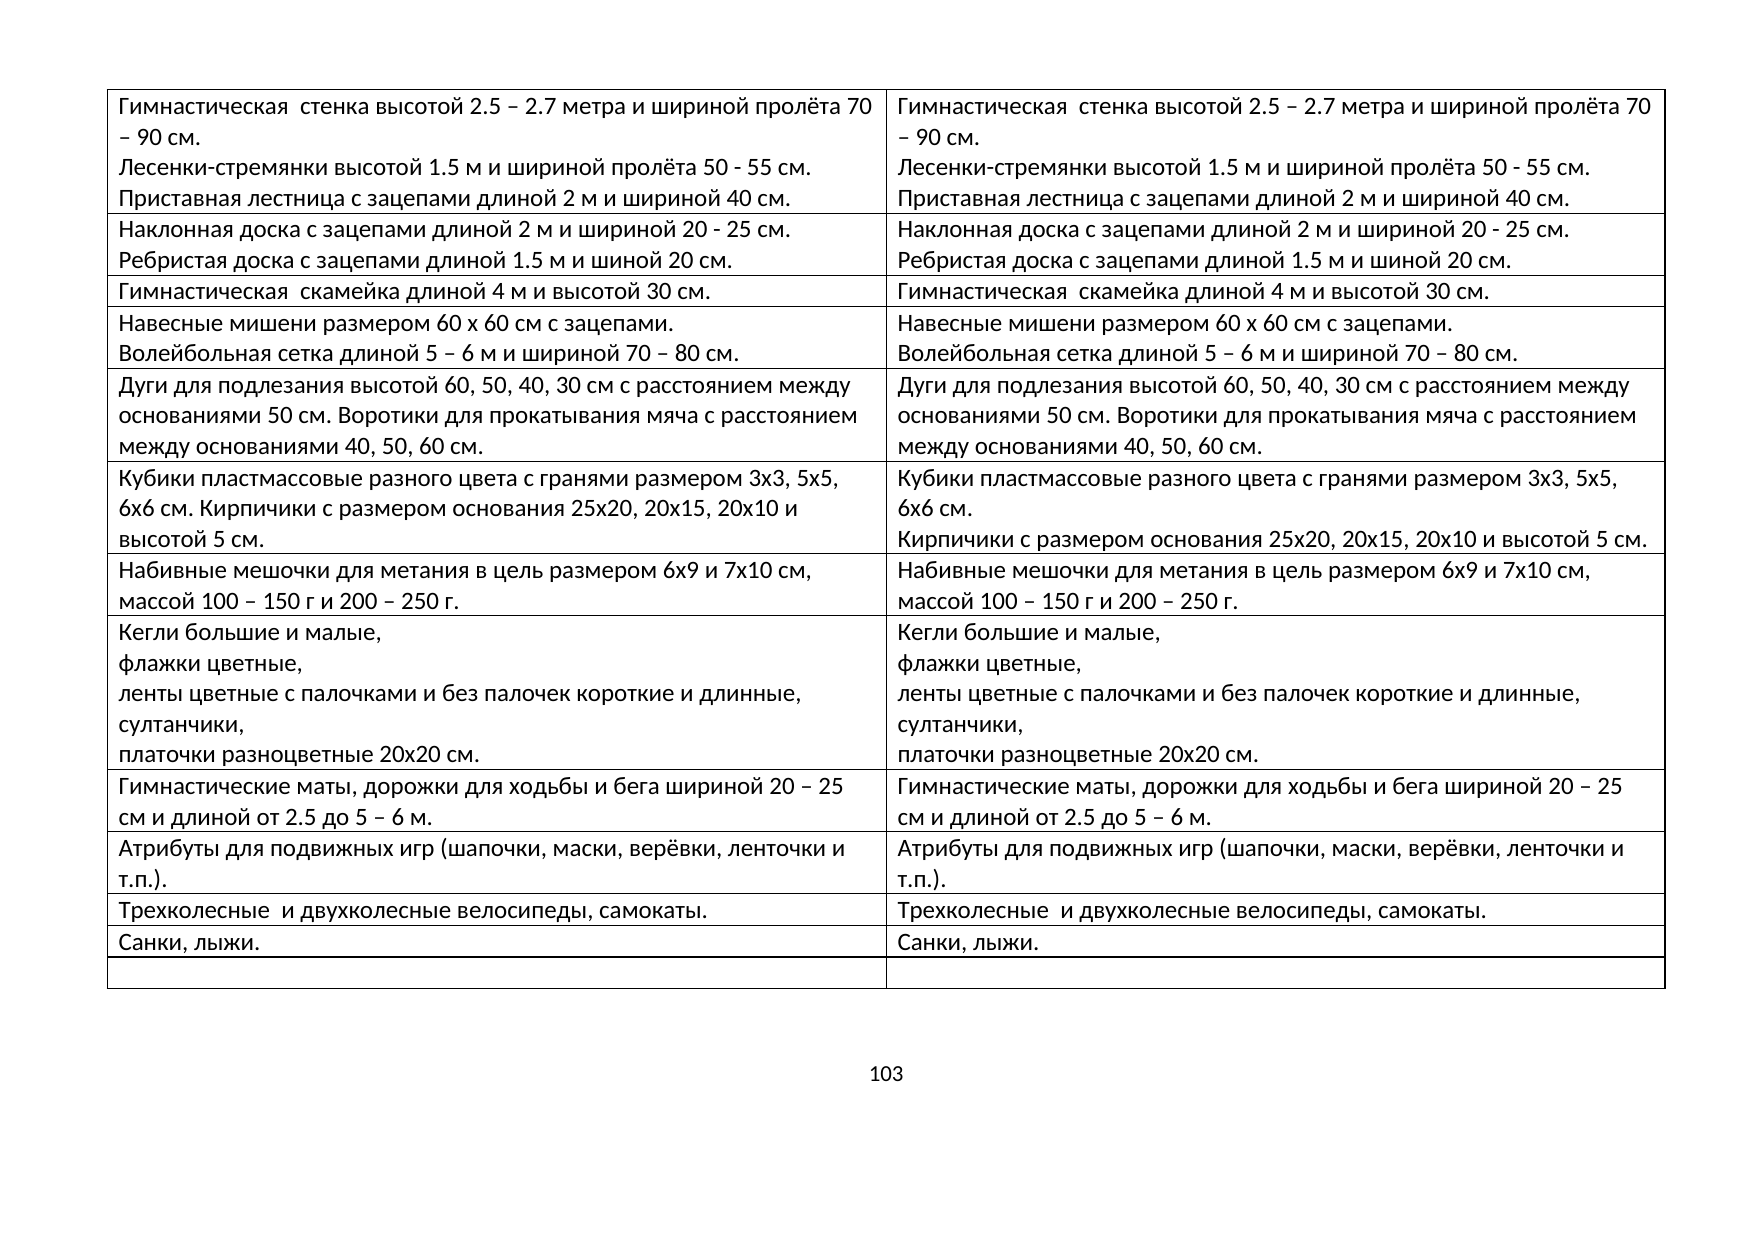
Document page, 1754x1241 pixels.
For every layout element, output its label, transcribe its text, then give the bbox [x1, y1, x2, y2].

table_cell Трехколесные и двухколесные велосипеды, самокаты. [887, 894, 1664, 925]
table_cell Санки, лыжи. [887, 926, 1664, 956]
table_cell Гимнастическая скамейка длиной 4 м и высотой 30 см. [108, 276, 886, 306]
table_cell Гимнастические маты, дорожки для ходьбы и бега шириной 20 – 25 см и длиной от 2.5 до 5 – 6 м. [108, 770, 886, 831]
table_cell Кубики пластмассовые разного цвета с гранями размером 3х3, 5х5, 6х6 см. Кирпичики с размером основания 25х20, 20х15, 20х10 и высотой 5 см. [887, 462, 1664, 553]
table_cell Навесные мишени размером 60 х 60 см с зацепами. Волейбольная сетка длиной 5 – 6 м и шириной 70 – 80 см. [108, 307, 886, 368]
table_cell Дуги для подлезания высотой 60, 50, 40, 30 см с расстоянием между основаниями 50 см. Воротики для прокатывания мяча с расстоянием между основаниями 40, 50, 60 см. [887, 369, 1664, 461]
table_cell Навесные мишени размером 60 х 60 см с зацепами. Волейбольная сетка длиной 5 – 6 м и шириной 70 – 80 см. [887, 307, 1664, 368]
table_cell Гимнастическая скамейка длиной 4 м и высотой 30 см. [887, 276, 1664, 306]
table_cell Дуги для подлезания высотой 60, 50, 40, 30 см с расстоянием между основаниями 50 см. Воротики для прокатывания мяча с расстоянием между основаниями 40, 50, 60 см. [108, 369, 886, 461]
table_cell Кегли большие и малые, флажки цветные, ленты цветные с палочками и без палочек короткие и длинные, султанчики, платочки разноцветные 20х20 см. [887, 616, 1664, 769]
table_cell Кубики пластмассовые разного цвета с гранями размером 3х3, 5х5, 6х6 см. Кирпичики с размером основания 25х20, 20х15, 20х10 и высотой 5 см. [108, 462, 886, 553]
table_cell Набивные мешочки для метания в цель размером 6х9 и 7х10 см, массой 100 – 150 г и 200 – 250 г. [887, 554, 1664, 615]
table_cell Атрибуты для подвижных игр (шапочки, маски, верёвки, ленточки и т.п.). [108, 832, 886, 893]
table_cell Санки, лыжи. [108, 926, 886, 956]
table_cell Гимнастические маты, дорожки для ходьбы и бега шириной 20 – 25 см и длиной от 2.5 до 5 – 6 м. [887, 770, 1664, 831]
table_cell Гимнастическая стенка высотой 2.5 – 2.7 метра и шириной пролёта 70 – 90 см. Лесенки-стремянки высотой 1.5 м и шириной пролёта 50 - 55 см. Приставная лестница с зацепами длиной 2 м и шириной 40 см. [108, 90, 886, 212]
table_cell [108, 958, 886, 988]
table_cell Наклонная доска с зацепами длиной 2 м и шириной 20 - 25 см. Ребристая доска с зацепами длиной 1.5 м и шиной 20 см. [887, 214, 1664, 274]
table_cell Кегли большие и малые, флажки цветные, ленты цветные с палочками и без палочек короткие и длинные, султанчики, платочки разноцветные 20х20 см. [108, 616, 886, 769]
table_cell Атрибуты для подвижных игр (шапочки, маски, верёвки, ленточки и т.п.). [887, 832, 1664, 893]
table_cell Трехколесные и двухколесные велосипеды, самокаты. [108, 894, 886, 925]
table_cell Набивные мешочки для метания в цель размером 6х9 и 7х10 см, массой 100 – 150 г и 200 – 250 г. [108, 554, 886, 615]
table_cell [887, 958, 1664, 988]
table_cell Гимнастическая стенка высотой 2.5 – 2.7 метра и шириной пролёта 70 – 90 см. Лесенки-стремянки высотой 1.5 м и шириной пролёта 50 - 55 см. Приставная лестница с зацепами длиной 2 м и шириной 40 см. [887, 90, 1664, 212]
table_cell Наклонная доска с зацепами длиной 2 м и шириной 20 - 25 см. Ребристая доска с зацепами длиной 1.5 м и шиной 20 см. [108, 214, 886, 274]
